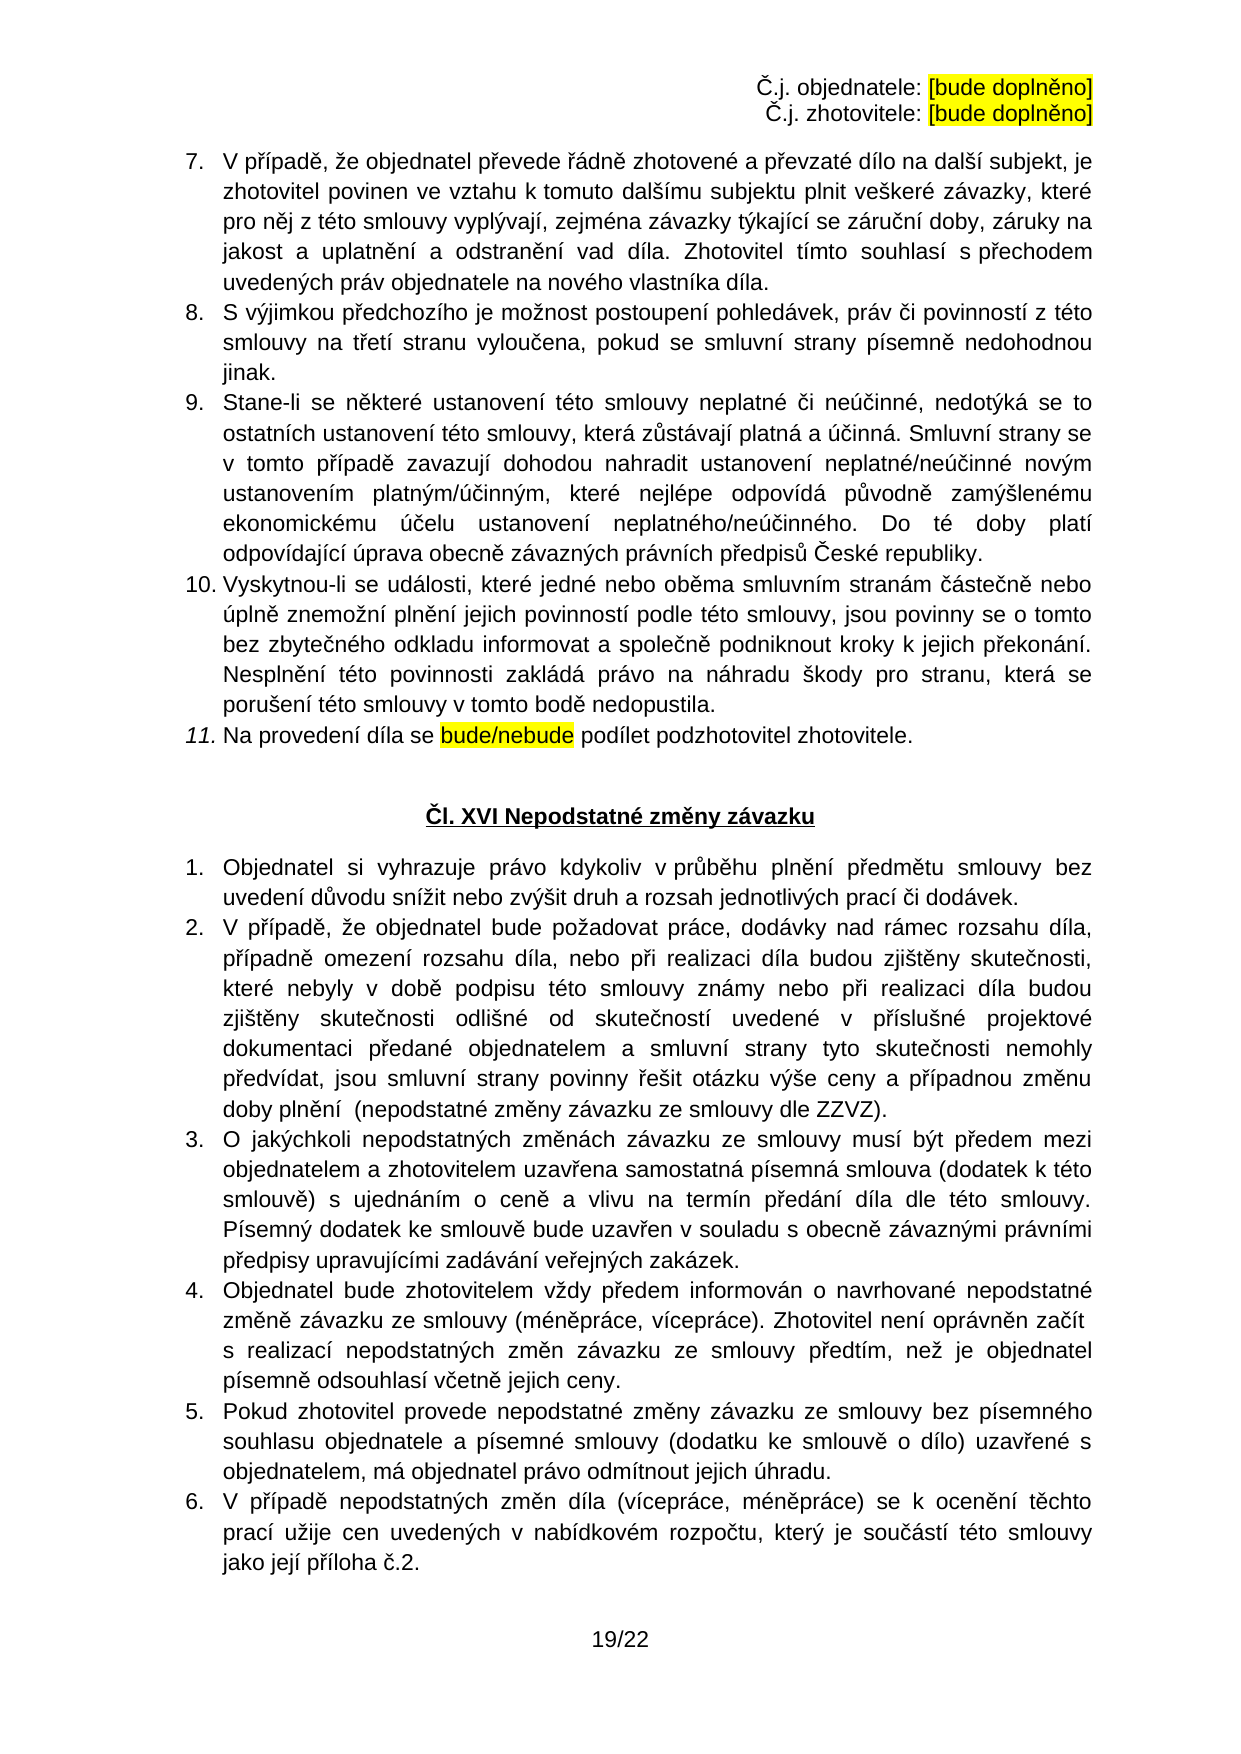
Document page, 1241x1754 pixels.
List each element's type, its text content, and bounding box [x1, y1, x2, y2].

list Stane-li se některé ustanovení této smlouvy neplatné či neúčinné, nedotýká se to ostatních ustanovení této smlouvy, která zůstávají platná a účinná. Smluvní strany se v tomto případě zavazují dohodou nahradit ustanovení neplatné/neúčinné novým ustanovením platným/účinným, které nejlépe odpovídá původně zamýšlenému ekonomickému účelu ustanovení neplatného/neúčinného. Do té doby platí odpovídající úprava obecně závazných právních předpisů České republiky. [185, 389, 1093, 567]
list Vyskytnou-li se události, které jedné nebo oběma smluvním stranám částečně nebo úplně znemožní plnění jejich povinností podle této smlouvy, jsou povinny se o tomto bez zbytečného odkladu informovat a společně podniknout kroky k jejich překonání. Nesplnění této povinnosti zakládá právo na náhradu škody pro stranu, která se porušení této smlouvy v tomto bodě nedopustila. [185, 571, 1093, 718]
list V případě, že objednatel převede řádně zhotovené a převzaté dílo na další subjekt, je zhotovitel povinen ve vztahu k tomuto dalšímu subjektu plnit veškeré závazky, které pro něj z této smlouvy vyplývají, zejména závazky týkající se záruční doby, záruky na jakost a uplatnění a odstranění vad díla. Zhotovitel tímto souhlasí s přechodem uvedených práv objednatele na nového vlastníka díla. [185, 148, 1093, 295]
list O jakýchkoli nepodstatných změnách závazku ze smlouvy musí být předem mezi objednatelem a zhotovitelem uzavřena samostatná písemná smlouva (dodatek k této smlouvě) s ujednáním o ceně a vlivu na termín předání díla dle této smlouvy. Písemný dodatek ke smlouvě bude uzavřen v souladu s obecně závaznými právními předpisy upravujícími zadávání veřejných zakázek. [185, 1126, 1093, 1273]
list V případě, že objednatel bude požadovat práce, dodávky nad rámec rozsahu díla, případně omezení rozsahu díla, nebo při realizaci díla budou zjištěny skutečnosti, které nebyly v době podpisu této smlouvy známy nebo při realizaci díla budou zjištěny skutečnosti odlišné od skutečností uvedené v příslušné projektové dokumentaci předané objednatelem a smluvní strany tyto skutečnosti nemohly předvídat, jsou smluvní strany povinny řešit otázku výše ceny a případnou změnu doby plnění (nepodstatné změny závazku ze smlouvy dle ZZVZ). [185, 914, 1093, 1122]
list Na provedení díla se bude/nebude podílet podzhotovitel zhotovitele. [574, 722, 1093, 748]
list Objednatel si vyhrazuje právo kdykoliv v průběhu plnění předmětu smlouvy bez uvedení důvodu snížit nebo zvýšit druh a rozsah jednotlivých prací či dodávek. [185, 854, 1093, 910]
text Čl. XVI Nepodstatné změny závazku [148, 803, 1093, 829]
list Pokud zhotovitel provede nepodstatné změny závazku ze smlouvy bez písemného souhlasu objednatele a písemné smlouvy (dodatku ke smlouvě o dílo) uzavřené s objednatelem, má objednatel právo odmítnout jejich úhradu. [185, 1398, 1093, 1484]
list V případě nepodstatných změn díla (vícepráce, méněpráce) se k ocenění těchto prací užije cen uvedených v nabídkovém rozpočtu, který je součástí této smlouvy jako její příloha č.2. [185, 1488, 1093, 1575]
list Na provedení díla se bude/nebude podílet podzhotovitel zhotovitele. [185, 722, 440, 748]
list Objednatel bude zhotovitelem vždy předem informován o navrhované nepodstatné změně závazku ze smlouvy (méněpráce, vícepráce). Zhotovitel není oprávněn začít s realizací nepodstatných změn závazku ze smlouvy předtím, než je objednatel písemně odsouhlasí včetně jejich ceny. [185, 1277, 1093, 1394]
list S výjimkou předchozího je možnost postoupení pohledávek, práv či povinností z této smlouvy na třetí stranu vyloučena, pokud se smluvní strany písemně nedohodnou jinak. [185, 299, 1093, 385]
